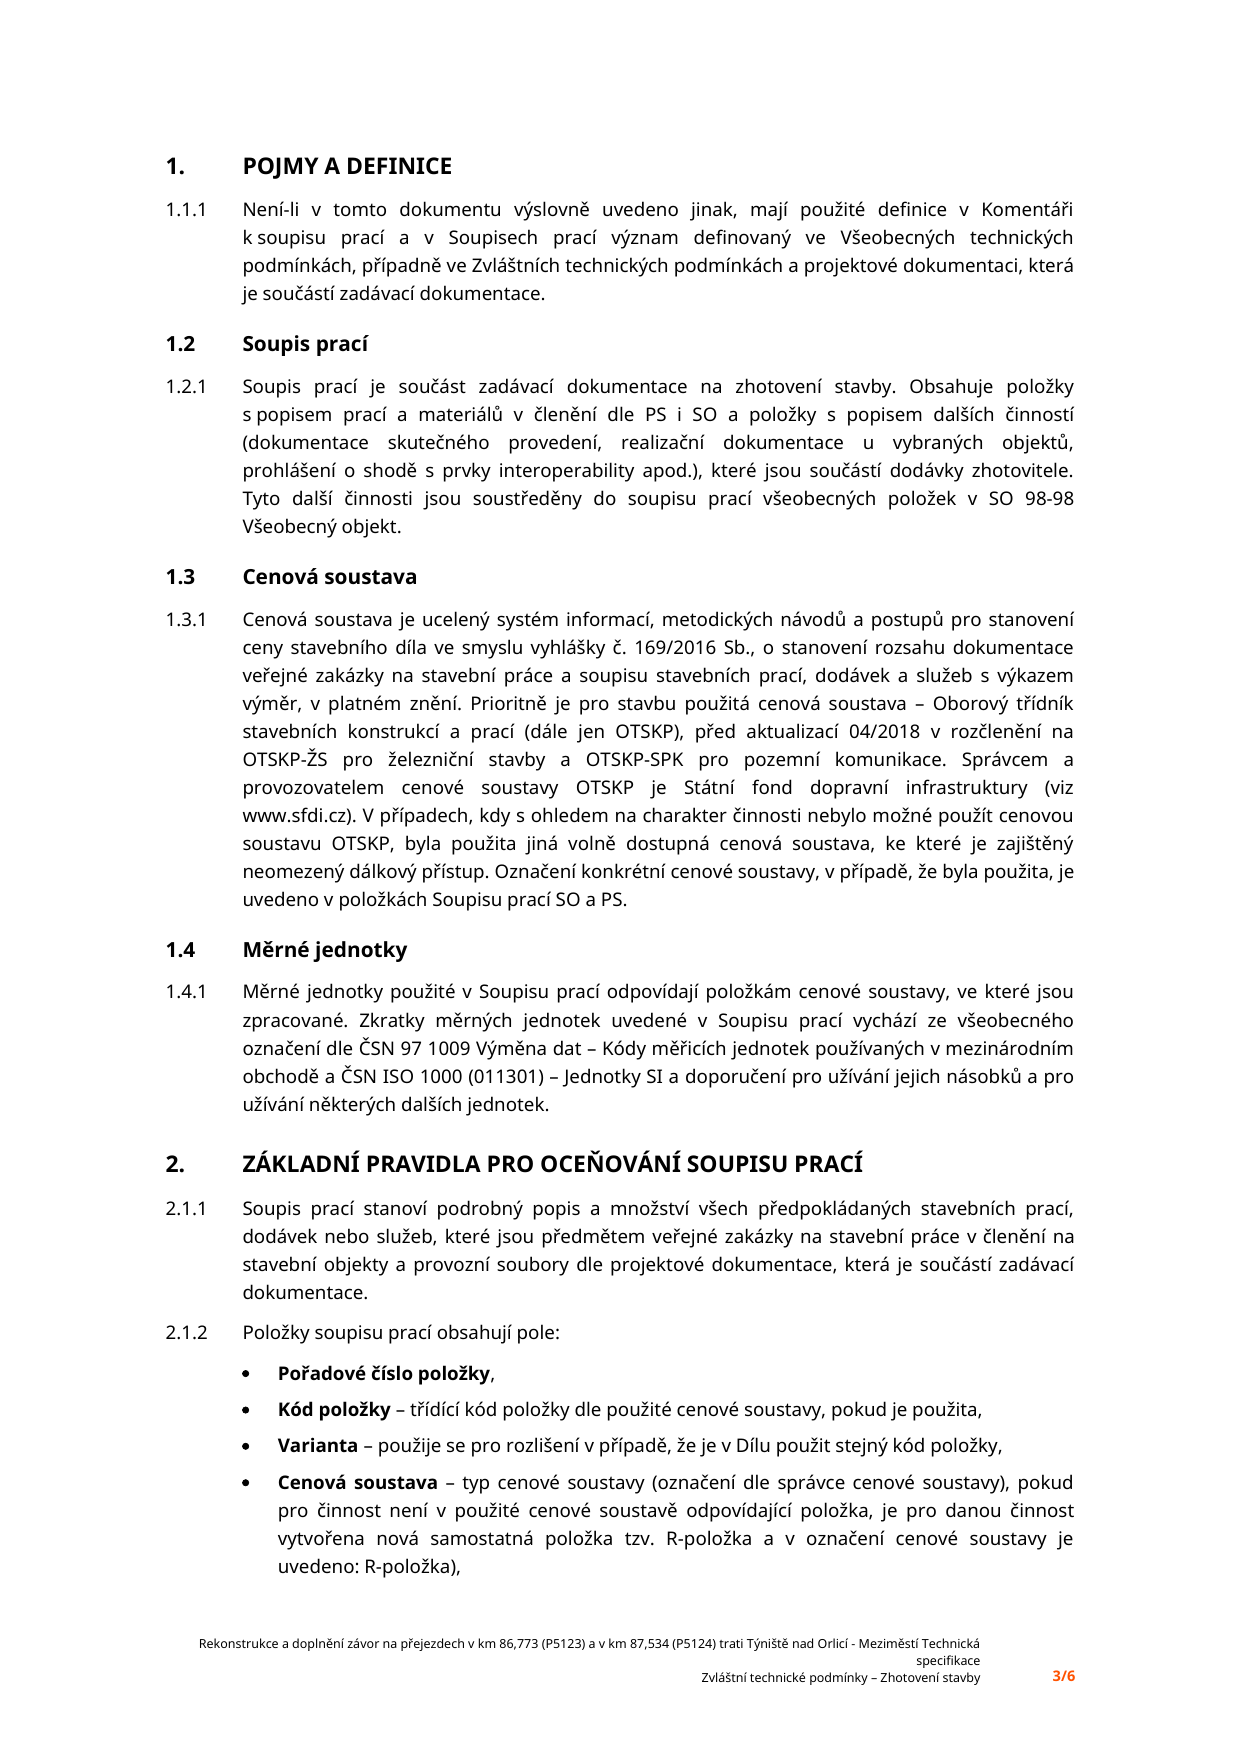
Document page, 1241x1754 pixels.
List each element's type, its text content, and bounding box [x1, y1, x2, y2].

text ZÁKLADNÍ PRAVIDLA PRO OCEŇOVÁNÍ SOUPISU PRACÍ [165, 1148, 1075, 1179]
text Soupis prací stanoví podrobný popis a množství všech předpokládaných stavebních prací, dodávek nebo služeb, které jsou předmětem veřejné zakázky na stavební práce v členění na stavební objekty a provozní soubory dle projektové dokumentace, která je součástí zadávací dokumentace. [165, 1195, 1075, 1304]
text Měrné jednotky [165, 935, 1075, 963]
text Soupis prací je součást zadávací dokumentace na zhotovení stavby. Obsahuje položky s popisem prací a materiálů v členění dle PS i SO a položky s popisem dalších činností (dokumentace skutečného provedení, realizační dokumentace u vybraných objektů, prohlášení o shodě s prvky interoperability apod.), které jsou součástí dodávky zhotovitele. Tyto další činnosti jsou soustředěny do soupisu prací všeobecných položek v SO 98-98 Všeobecný objekt. [165, 373, 1075, 539]
text POJMY A DEFINICE [165, 150, 1075, 181]
text Položky soupisu prací obsahují pole: [165, 1319, 1075, 1345]
text Kód položky – třídící kód položky dle použité cenové soustavy, pokud je použita, [242, 1396, 1075, 1422]
text Soupis prací [165, 329, 1075, 358]
text Cenová soustava [165, 562, 1075, 591]
text Cenová soustava – typ cenové soustavy (označení dle správce cenové soustavy), pokud pro činnost není v použité cenové soustavě odpovídající položka, je pro danou činnost vytvořena nová samostatná položka tzv. R-položka a v označení cenové soustavy je uvedeno: R-položka), [242, 1469, 1075, 1579]
text Pořadové číslo položky, [242, 1360, 1075, 1386]
text Měrné jednotky použité v Soupisu prací odpovídají položkám cenové soustavy, ve které jsou zpracované. Zkratky měrných jednotek uvedené v Soupisu prací vychází ze všeobecného označení dle ČSN 97 1009 Výměna dat – Kódy měřicích jednotek používaných v mezinárodním obchodě a ČSN ISO 1000 (011301) – Jednotky SI a doporučení pro užívání jejich násobků a pro užívání některých dalších jednotek. [165, 979, 1075, 1116]
text Varianta – použije se pro rozlišení v případě, že je v Dílu použit stejný kód položky, [242, 1433, 1075, 1458]
text Cenová soustava je ucelený systém informací, metodických návodů a postupů pro stanovení ceny stavebního díla ve smyslu vyhlášky č. 169/2016 Sb., o stanovení rozsahu dokumentace veřejné zakázky na stavební práce a soupisu stavebních prací, dodávek a služeb s výkazem výměr, v platném znění. Prioritně je pro stavbu použitá cenová soustava – Oborový třídník stavebních konstrukcí a prací (dále jen OTSKP), před aktualizací 04/2018 v rozčlenění na OTSKP-ŽS pro železniční stavby a OTSKP-SPK pro pozemní komunikace. Správcem a provozovatelem cenové soustavy OTSKP je Státní fond dopravní infrastruktury (viz www.sfdi.cz). V případech, kdy s ohledem na charakter činnosti nebylo možné použít cenovou soustavu OTSKP, byla použita jiná volně dostupná cenová soustava, ke které je zajištěný neomezený dálkový přístup. Označení konkrétní cenové soustavy, v případě, že byla použita, je uvedeno v položkách Soupisu prací SO a PS. [165, 606, 1075, 912]
text Není-li v tomto dokumentu výslovně uvedeno jinak, mají použité definice v Komentáři k soupisu prací a v Soupisech prací význam definovaný ve Všeobecných technických podmínkách, případně ve Zvláštních technických podmínkách a projektové dokumentaci, která je součástí zadávací dokumentace. [165, 197, 1075, 306]
